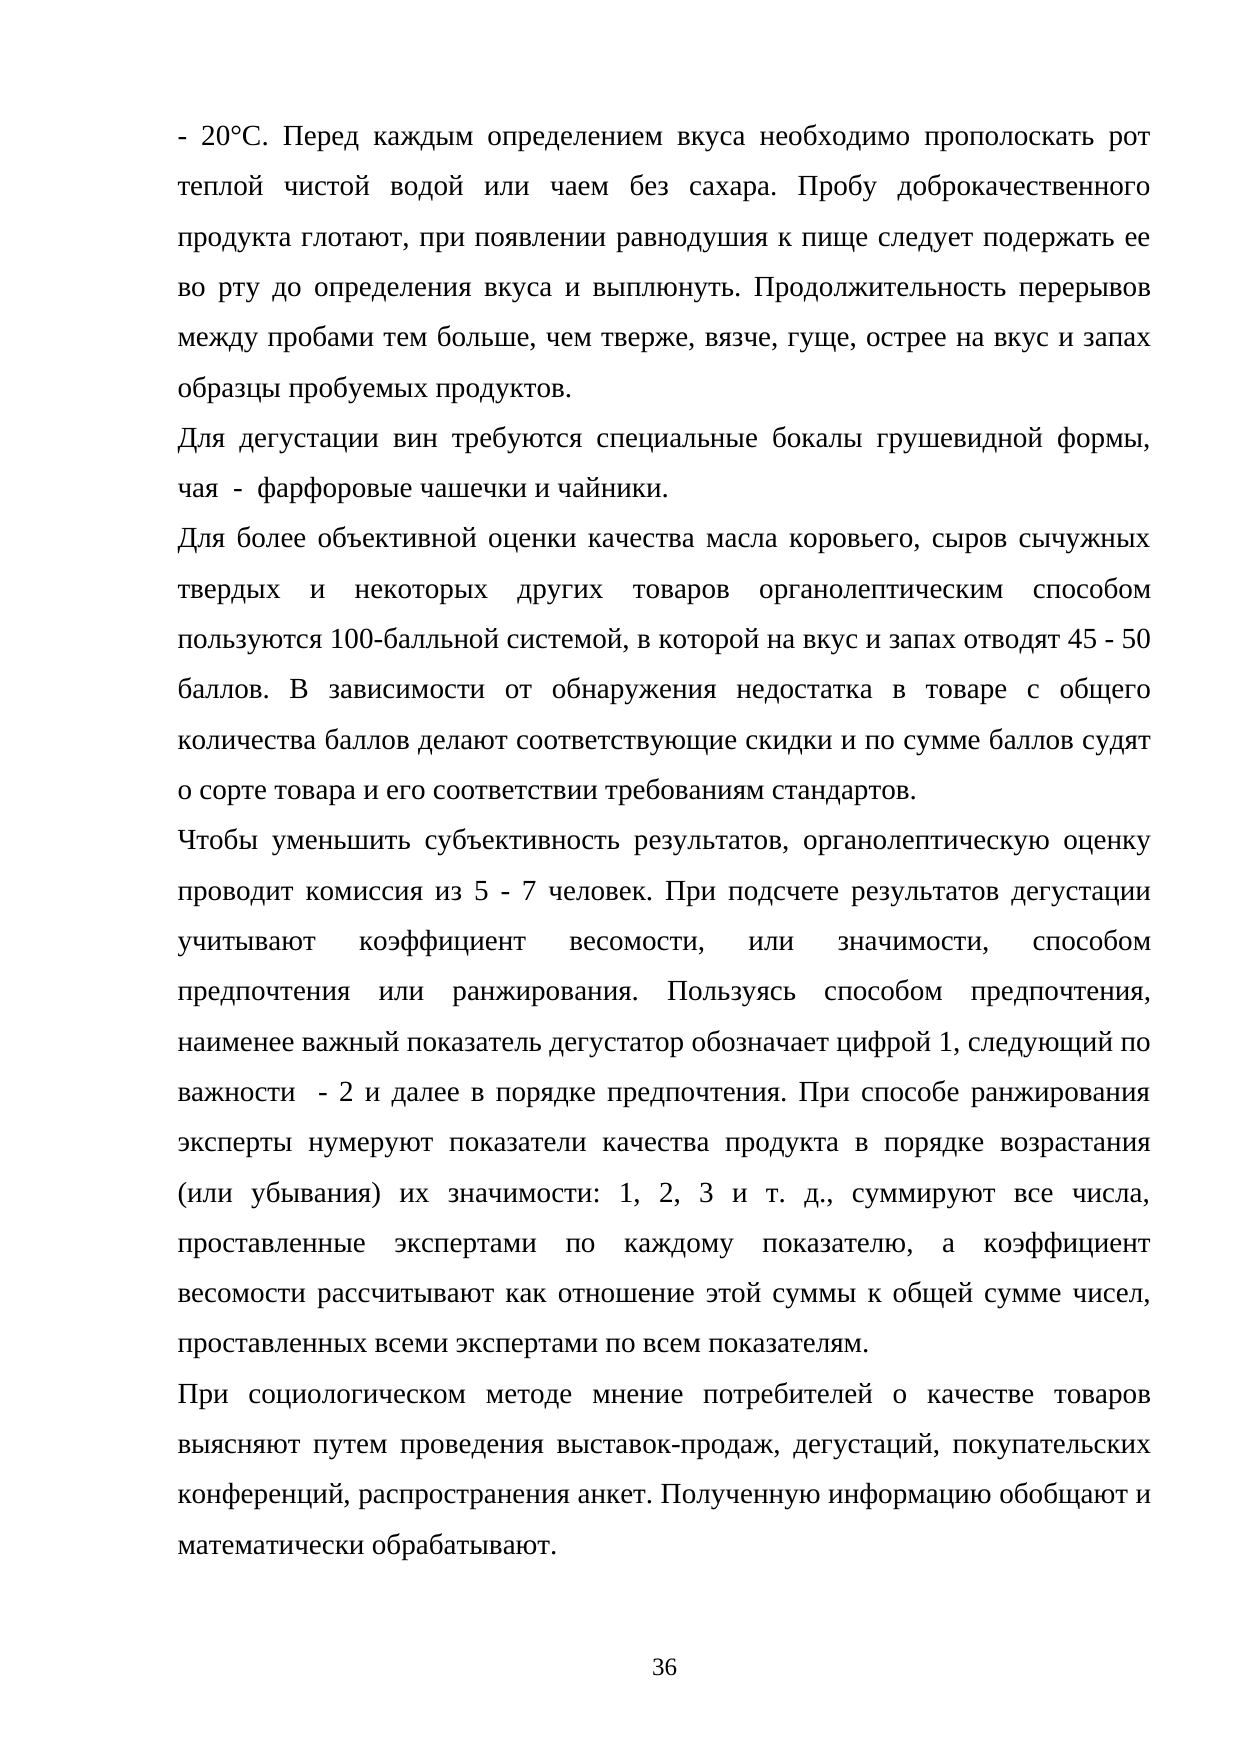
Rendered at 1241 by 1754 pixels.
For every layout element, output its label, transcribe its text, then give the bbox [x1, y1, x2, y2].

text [177, 118, 1152, 403]
text При социологическом методе мнение потребителей о качестве товаров выясняют путем проведения выставок-продаж, дегустаций, покупательских конференций, распространения анкет. Полученную информацию обобщают и математически обрабатывают. [177, 1376, 1152, 1560]
text Чтобы уменьшить субъективность результатов, органолептическую оценку проводит комиссия из 5 - 7 человек. При подсчете результатов дегустации учитывают коэффициент весомости, или значимости, способом предпочтения или ранжирования. Пользуясь способом предпочтения, наименее важный показатель дегустатор обозначает цифрой 1, следующий по важности - 2 и далее в порядке предпочтения. При способе ранжирования эксперты нумеруют показатели качества продукта в порядке возрастания (или убывания) их значимости: 1, 2, 3 и т. д., суммируют все числа, проставленные экспертами по каждому показателю, а коэффициент весомости рассчитывают как отношение этой суммы к общей сумме чисел, проставленных всеми экспертами по всем показателям. [177, 822, 1152, 1359]
text Для дегустации вин требуются специальные бокалы грушевидной формы, чая - фарфоровые чашечки и чайники. [177, 420, 1152, 504]
text Для более объективной оценки качества масла коровьего, сыров сычужных твердых и некоторых других товаров органолептическим способом пользуются 100-балльной системой, в которой на вкус и запах отводят 45 - 50 баллов. В зависимости от обнаружения недостатка в товаре с общего количества баллов делают соответствующие скидки и по сумме баллов судят о сорте товара и его соответствии требованиям стандартов. [177, 521, 1152, 806]
